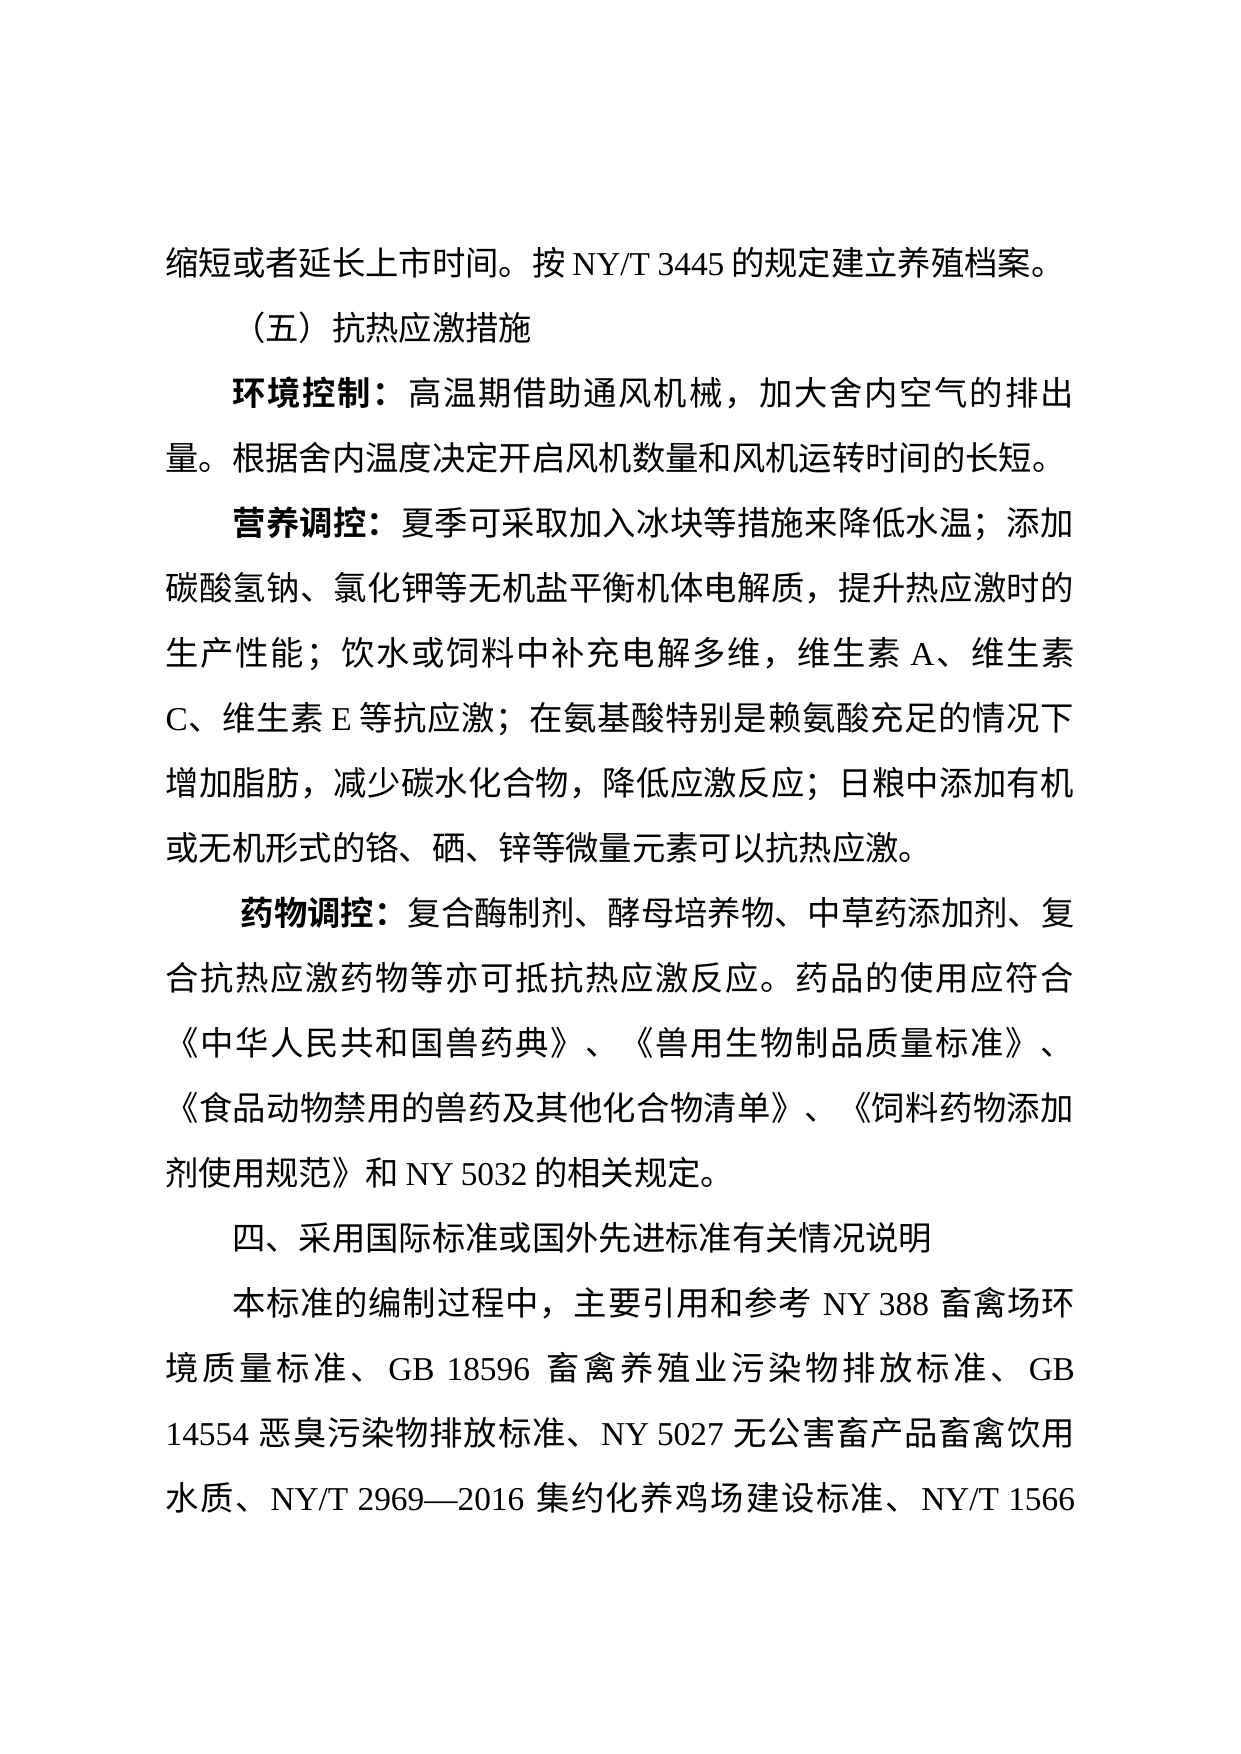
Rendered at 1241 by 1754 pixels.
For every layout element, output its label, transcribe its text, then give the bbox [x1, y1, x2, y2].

text 营养调控：夏季可采取加入冰块等措施来降低水温；添加碳酸氢钠、氯化钾等无机盐平衡机体电解质，提升热应激时的生产性能；饮水或饲料中补充电解多维，维生素A、维生素C、维生素E等抗应激；在氨基酸特别是赖氨酸充足的情况下增加脂肪，减少碳水化合物，降低应激反应；日粮中添加有机或无机形式的铬、硒、锌等微量元素可以抗热应激。 [165, 488, 1075, 878]
text （五）抗热应激措施 [165, 293, 1075, 358]
text 环境控制：高温期借助通风机械，加大舍内空气的排出量。根据舍内温度决定开启风机数量和风机运转时间的长短。 [165, 358, 1075, 488]
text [165, 228, 1075, 293]
text 四、采用国际标准或国外先进标准有关情况说明 [165, 1203, 1075, 1268]
text 药物调控：复合酶制剂、酵母培养物、中草药添加剂、复合抗热应激药物等亦可抵抗热应激反应。药品的使用应符合《中华人民共和国兽药典》、《兽用生物制品质量标准》、《食品动物禁用的兽药及其他化合物清单》、《饲料药物添加剂使用规范》和NY 5032的相关规定。 [165, 878, 1075, 1203]
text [165, 1268, 1075, 1528]
